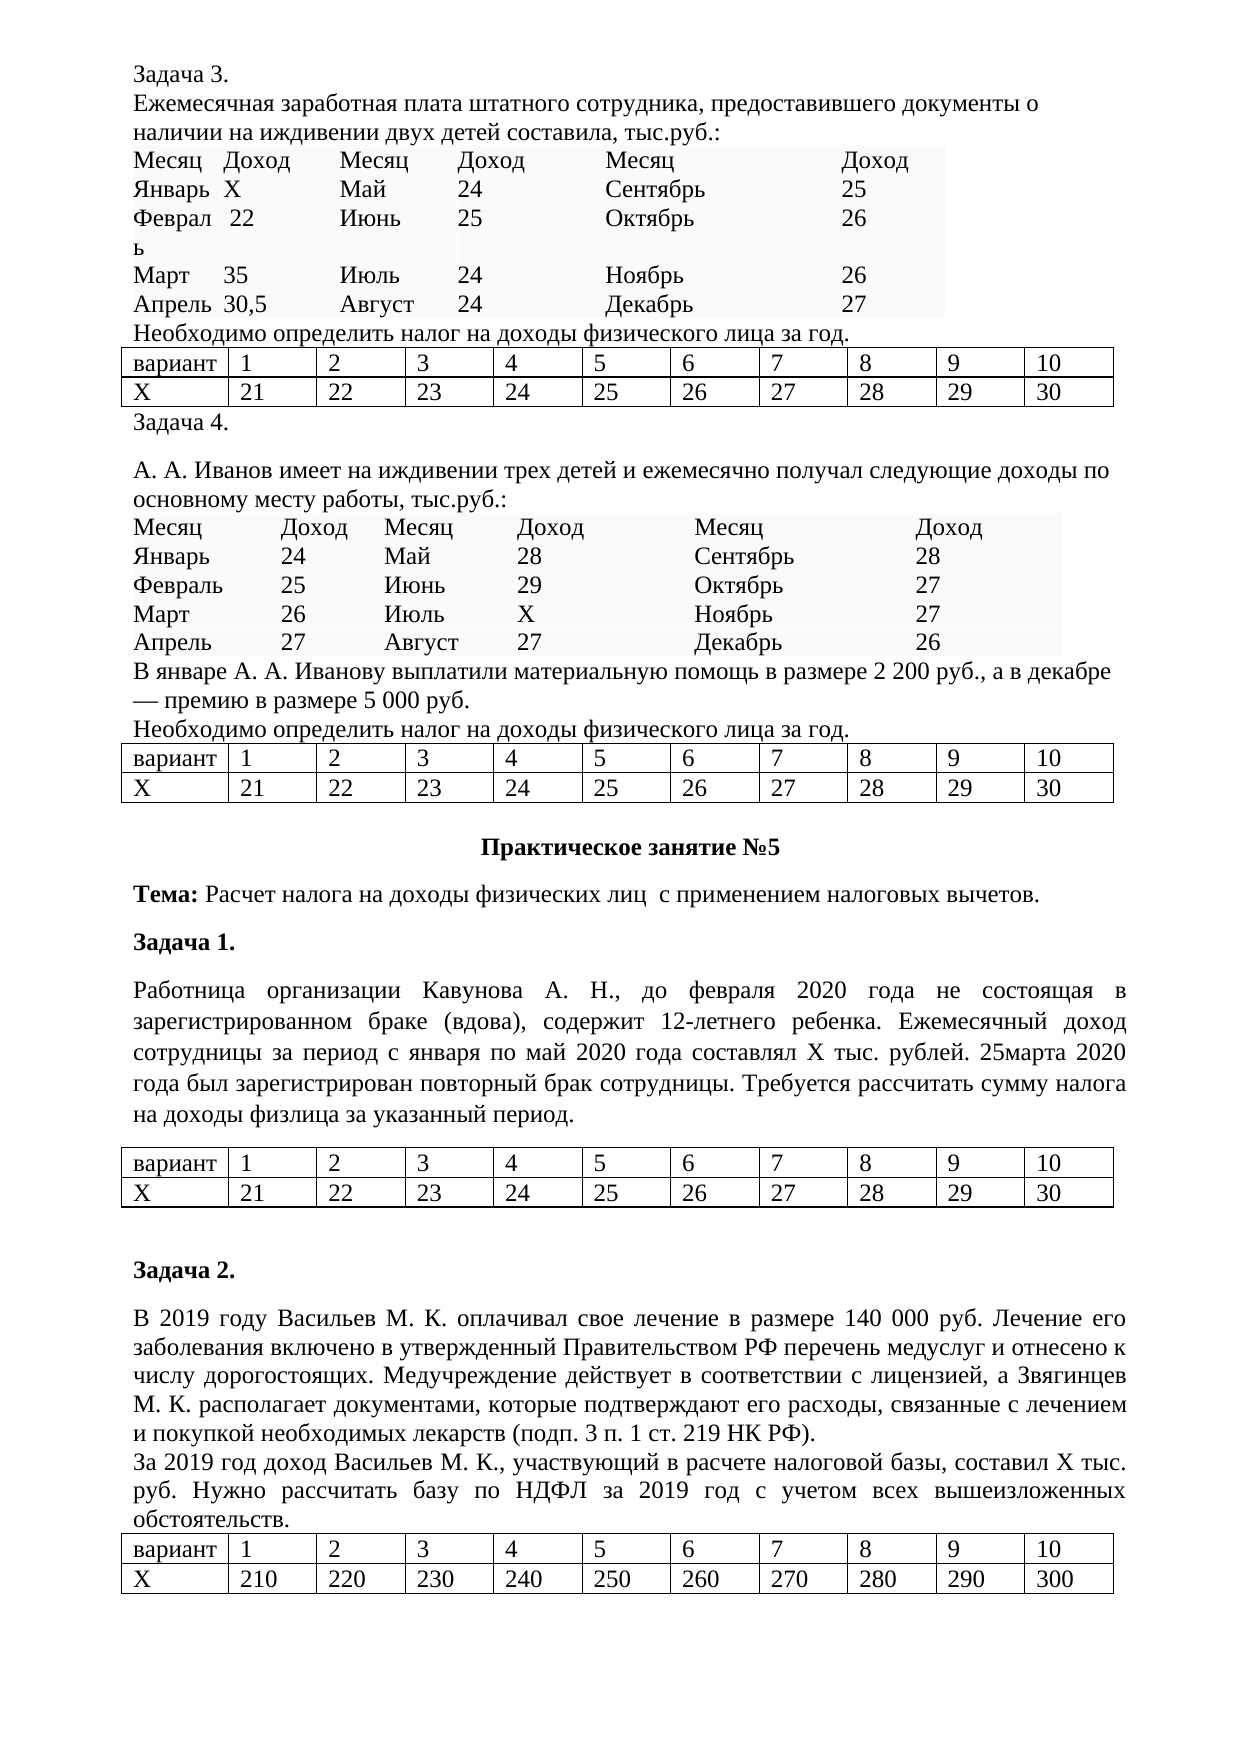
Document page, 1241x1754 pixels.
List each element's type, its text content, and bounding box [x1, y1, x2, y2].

table_cell Апрель [133, 628, 281, 656]
table_cell 29 [937, 1178, 1024, 1206]
table_cell 270 [760, 1564, 847, 1592]
table_cell 23 [406, 1178, 493, 1206]
table_header 4 [494, 744, 582, 772]
table_cell 25 [841, 174, 945, 203]
table_cell 27 [517, 628, 694, 656]
table_header Месяц [339, 145, 457, 174]
table_cell 26 [281, 599, 384, 627]
table_cell 24 [458, 260, 605, 289]
table_header 7 [760, 744, 847, 772]
table_header 9 [937, 744, 1024, 772]
table_header 5 [583, 1148, 670, 1177]
table_cell 290 [937, 1564, 1024, 1592]
table_cell 28 [517, 541, 694, 570]
text В 2019 году Васильев М. К. оплачивал свое лечение в размере 140 000 руб. Лечение его заболевания включено в утвержденный Правительством РФ перечень медуслуг и отнесено к числу дорогостоящих. Медучреждение действует в соответствии с лицензией, а Звягинцев М. К. располагает документами, которые подтверждают его расходы, связанные с лечением и покупкой необходимых лекарств (подп. 3 п. 1 ст. 219 НК РФ). [133, 1303, 1128, 1447]
table_cell 29 [937, 773, 1024, 802]
table_header 1 [229, 744, 316, 772]
table_cell 280 [848, 1564, 936, 1592]
table_cell 35 [223, 260, 339, 289]
table_cell 300 [1025, 1564, 1113, 1592]
table_cell Март [133, 599, 281, 627]
table_cell Июнь [384, 570, 517, 599]
table_cell 30 [1025, 773, 1113, 802]
table_header 6 [671, 348, 759, 376]
table_cell 27 [915, 599, 1063, 627]
table_header Доход [458, 145, 605, 174]
table_cell 23 [406, 378, 493, 406]
table_header Месяц [605, 145, 841, 174]
table_cell Х [122, 1564, 228, 1592]
table_header 2 [317, 1148, 405, 1177]
table_cell 220 [317, 1564, 405, 1592]
table_header Доход [915, 513, 1063, 541]
table_header 8 [848, 1148, 936, 1177]
table_header 3 [406, 1534, 493, 1563]
table_cell 240 [494, 1564, 582, 1592]
table_header 5 [583, 348, 670, 376]
table_cell 25 [583, 773, 670, 802]
table_cell 27 [760, 773, 847, 802]
table_cell Сентябрь [694, 541, 915, 570]
table_cell Октябрь [694, 570, 915, 599]
table_cell Сентябрь [605, 174, 841, 203]
table_header вариант [122, 348, 228, 376]
text В январе А. А. Иванову выплатили материальную помощь в размере 2 200 руб., а в декабре — премию в размере 5 000 руб. [133, 656, 1128, 714]
table_header вариант [122, 1148, 228, 1177]
table_cell 26 [671, 1178, 759, 1206]
table_header Доход [841, 145, 945, 174]
table_cell 22 [317, 1178, 405, 1206]
table_header 5 [583, 1534, 670, 1563]
table_cell Декабрь [694, 628, 915, 656]
table_cell Август [339, 289, 457, 318]
table_header 6 [671, 1148, 759, 1177]
table_header вариант [122, 1534, 228, 1563]
text За 2019 год доход Васильев М. К., участвующий в расчете налоговой базы, составил Х тыс. руб. Нужно рассчитать базу по НДФЛ за 2019 год с учетом всех вышеизложенных обстоятельств. [133, 1447, 1128, 1533]
table_cell 21 [229, 1178, 316, 1206]
table_cell 260 [671, 1564, 759, 1592]
text Необходимо определить налог на доходы физического лица за год. [133, 714, 1128, 742]
table_cell Ноябрь [605, 260, 841, 289]
table_header 3 [406, 1148, 493, 1177]
table_header Месяц [133, 513, 281, 541]
table_cell 30,5 [223, 289, 339, 318]
text Задача 4. [133, 407, 1128, 436]
table_cell 29 [937, 378, 1024, 406]
table_header 7 [760, 1148, 847, 1177]
table_cell 26 [915, 628, 1063, 656]
table_cell 21 [229, 773, 316, 802]
table_cell Май [384, 541, 517, 570]
text А. А. Иванов имеет на иждивении трех детей и ежемесячно получал следующие доходы по основному месту работы, тыс.руб.: [133, 455, 1128, 512]
table_cell Декабрь [605, 289, 841, 318]
table_cell Октябрь [605, 203, 841, 260]
table_cell 27 [841, 289, 945, 318]
table_cell Август [384, 628, 517, 656]
table_cell Май [339, 174, 457, 203]
table_header 8 [848, 744, 936, 772]
table_cell 27 [760, 378, 847, 406]
table_cell 28 [915, 541, 1063, 570]
table_cell 28 [848, 378, 936, 406]
table_cell 22 [317, 773, 405, 802]
text Необходимо определить налог на доходы физического лица за год. [133, 318, 1128, 347]
table_cell 26 [841, 203, 945, 260]
table_header 9 [937, 348, 1024, 376]
table_header 10 [1025, 1534, 1113, 1563]
table_cell Апрель [133, 289, 223, 318]
table_header 3 [406, 744, 493, 772]
table_header 8 [848, 348, 936, 376]
table_cell 24 [494, 773, 582, 802]
table_cell 27 [760, 1178, 847, 1206]
table_cell 21 [229, 378, 316, 406]
table_header 9 [937, 1534, 1024, 1563]
text Работница организации Кавунова А. Н., до февраля 2020 года не состоящая в зарегистрированном браке (вдова), содержит 12-летнего ребенка. Ежемесячный доход сотрудницы за период с января по май 2020 года составлял Х тыс. рублей. 25марта 2020 года был зарегистрирован повторный брак сотрудницы. Требуется рассчитать сумму налога на доходы физлица за указанный период. [133, 975, 1128, 1128]
table_header 6 [671, 1534, 759, 1563]
text Тема: Расчет налога на доходы физических лиц с применением налоговых вычетов. [133, 879, 1128, 908]
table_header 7 [760, 348, 847, 376]
table_cell Февраль [133, 203, 223, 260]
table_cell 27 [915, 570, 1063, 599]
table_cell 24 [494, 378, 582, 406]
text Ежемесячная заработная плата штатного сотрудника, предоставившего документы о наличии на иждивении двух детей составила, тыс.руб.: [133, 88, 1128, 145]
table_cell 24 [458, 174, 605, 203]
table_cell Х [122, 773, 228, 802]
text Практическое занятие №5 [133, 832, 1128, 861]
table_cell Июль [384, 599, 517, 627]
table_cell Июнь [339, 203, 457, 260]
text Задача 3. [133, 59, 1128, 88]
text Задача 1. [133, 927, 1128, 956]
table_cell 30 [1025, 1178, 1113, 1206]
table_cell Х [223, 174, 339, 203]
table_header 3 [406, 348, 493, 376]
table_header Доход [281, 513, 384, 541]
table_header 2 [317, 348, 405, 376]
table_cell Х [517, 599, 694, 627]
table_header 4 [494, 348, 582, 376]
table_cell 26 [671, 378, 759, 406]
table_cell 25 [281, 570, 384, 599]
table_cell 26 [671, 773, 759, 802]
table_cell Март [133, 260, 223, 289]
table_header 7 [760, 1534, 847, 1563]
table_cell 24 [458, 289, 605, 318]
table_cell 28 [848, 1178, 936, 1206]
table_header Месяц [133, 145, 223, 174]
table_cell 230 [406, 1564, 493, 1592]
table_cell 29 [517, 570, 694, 599]
table_cell 25 [458, 203, 605, 260]
text Задача 2. [133, 1255, 1128, 1284]
table_header 2 [317, 744, 405, 772]
table_cell 22 [223, 203, 339, 260]
table_header Доход [223, 145, 339, 174]
table_header Месяц [694, 513, 915, 541]
table_cell Х [122, 378, 228, 406]
table_header 9 [937, 1148, 1024, 1177]
table_cell 28 [848, 773, 936, 802]
table_cell 210 [229, 1564, 316, 1592]
table_cell 25 [583, 1178, 670, 1206]
table_header 10 [1025, 744, 1113, 772]
table_cell Х [122, 1178, 228, 1206]
table_header 10 [1025, 348, 1113, 376]
table_header 4 [494, 1534, 582, 1563]
table_cell 24 [494, 1178, 582, 1206]
table_cell 23 [406, 773, 493, 802]
table_cell Февраль [133, 570, 281, 599]
table_header 6 [671, 744, 759, 772]
table_cell Ноябрь [694, 599, 915, 627]
table_header 1 [229, 1534, 316, 1563]
table_header Доход [517, 513, 694, 541]
table_cell 22 [317, 378, 405, 406]
table_header 1 [229, 1148, 316, 1177]
table_header 5 [583, 744, 670, 772]
table_cell 26 [841, 260, 945, 289]
table_header 8 [848, 1534, 936, 1563]
table_header вариант [122, 744, 228, 772]
table_cell 25 [583, 378, 670, 406]
table_cell Июль [339, 260, 457, 289]
table_cell Январь [133, 174, 223, 203]
table_header 2 [317, 1534, 405, 1563]
table_cell 24 [281, 541, 384, 570]
table_header 4 [494, 1148, 582, 1177]
table_header 10 [1025, 1148, 1113, 1177]
table_cell 250 [583, 1564, 670, 1592]
table_cell 27 [281, 628, 384, 656]
table_header 1 [229, 348, 316, 376]
table_cell Январь [133, 541, 281, 570]
table_header Месяц [384, 513, 517, 541]
table_cell 30 [1025, 378, 1113, 406]
